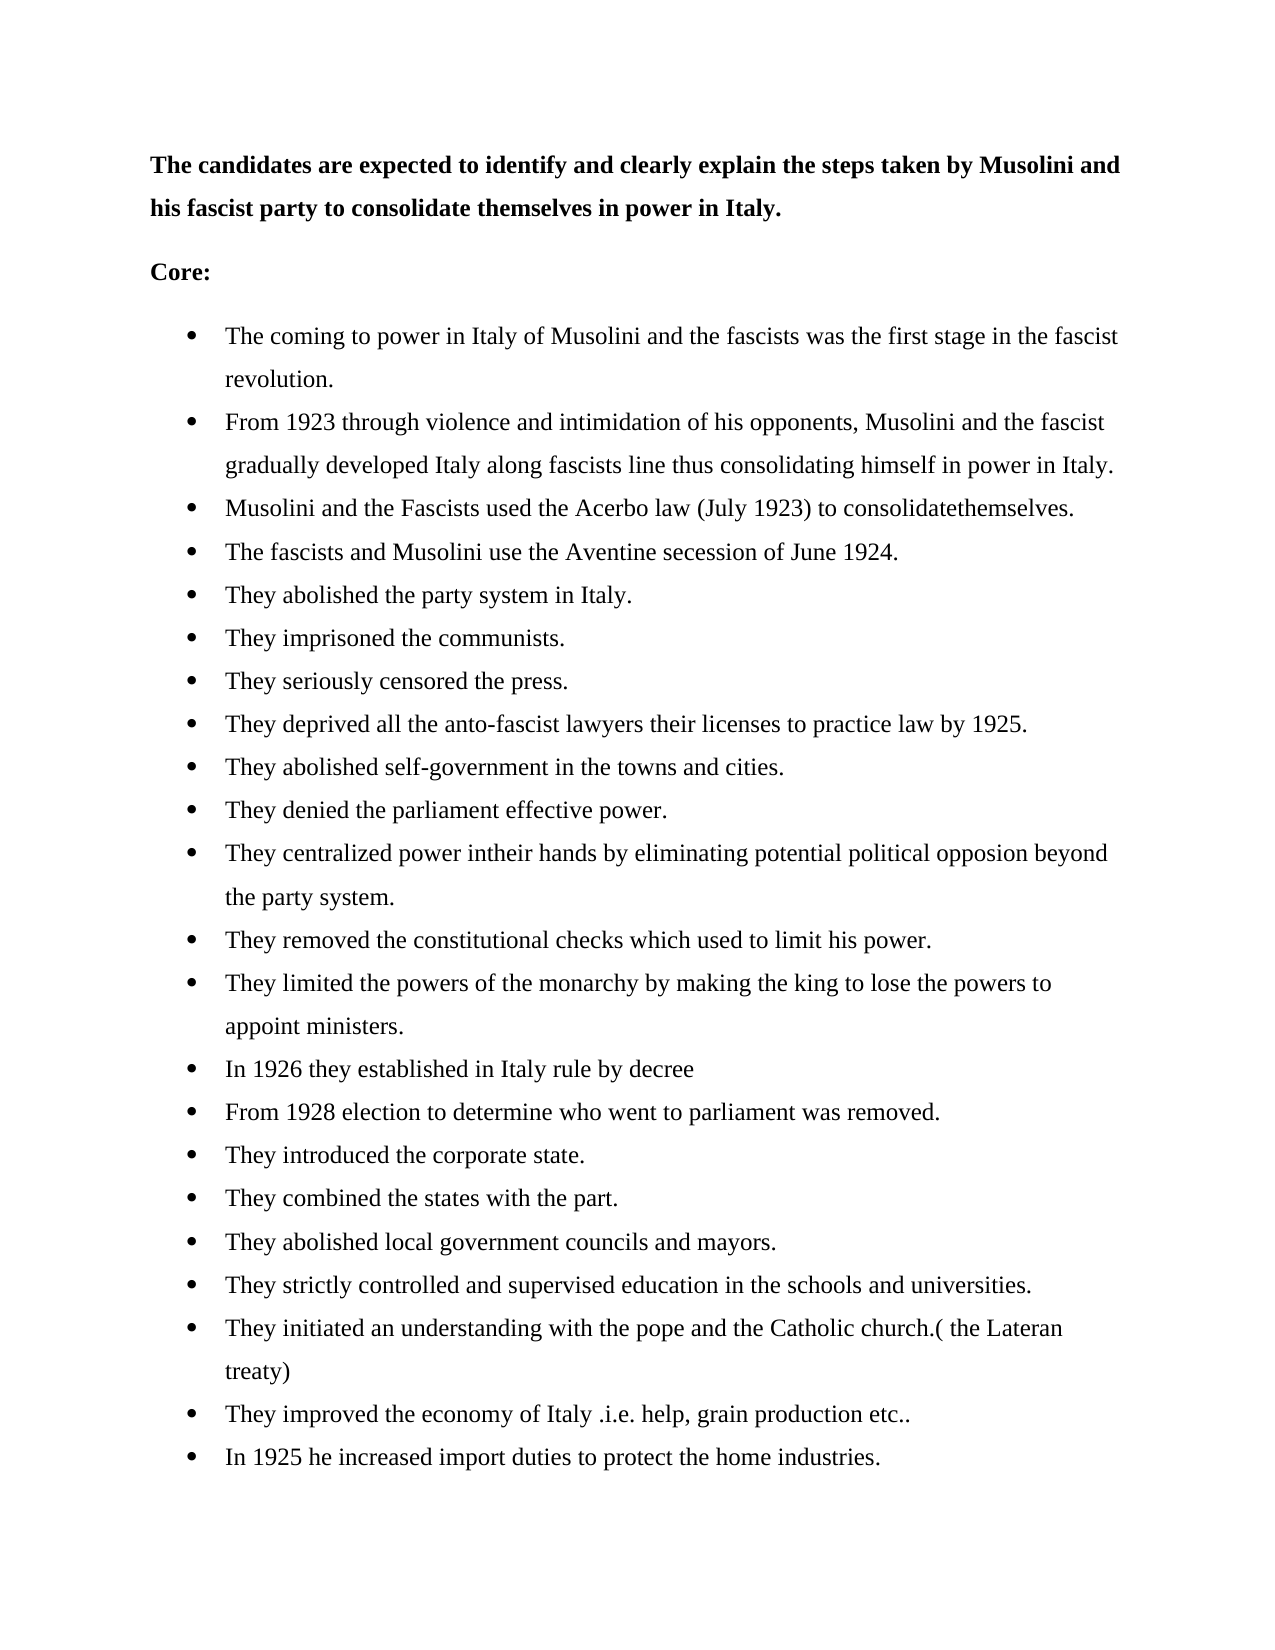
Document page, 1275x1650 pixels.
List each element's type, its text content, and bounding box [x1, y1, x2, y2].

list They abolished self-government in the towns and cities. [187, 752, 1125, 781]
list They combined the states with the part. [187, 1183, 1125, 1212]
list Musolini and the Fascists used the Acerbo law (July 1923) to consolidatethemselves. [187, 493, 1125, 522]
list The coming to power in Italy of Musolini and the fascists was the first stage in the fascist revolution. [187, 321, 1125, 393]
list They strictly controlled and supervised education in the schools and universities. [187, 1270, 1125, 1298]
list In 1926 they established in Italy rule by decree [187, 1054, 1125, 1083]
list They improved the economy of Italy .i.e. help, grain production etc.. [187, 1399, 1125, 1428]
list They removed the constitutional checks which used to limit his power. [187, 925, 1125, 953]
list They denied the parliament effective power. [187, 795, 1125, 824]
list From 1923 through violence and intimidation of his opponents, Musolini and the fascist gradually developed Italy along fascists line thus consolidating himself in power in Italy. [187, 407, 1125, 479]
list They centralized power intheir hands by eliminating potential political opposion beyond the party system. [187, 838, 1125, 910]
text Core: [150, 257, 1125, 286]
text The candidates are expected to identify and clearly explain the steps taken by Musolini and his fascist party to consolidate themselves in power in Italy. [150, 150, 1125, 222]
list From 1928 election to determine who went to parliament was removed. [187, 1097, 1125, 1126]
list They initiated an understanding with the pope and the Catholic church.( the Lateran treaty) [187, 1313, 1125, 1385]
list They introduced the corporate state. [187, 1140, 1125, 1169]
list They limited the powers of the monarchy by making the king to lose the powers to appoint ministers. [187, 968, 1125, 1040]
list They seriously censored the press. [187, 666, 1125, 695]
list In 1925 he increased import duties to protect the home industries. [187, 1442, 1125, 1471]
list They abolished local government councils and mayors. [187, 1227, 1125, 1255]
list They abolished the party system in Italy. [187, 580, 1125, 608]
list They deprived all the anto-fascist lawyers their licenses to practice law by 1925. [187, 709, 1125, 738]
list They imprisoned the communists. [187, 623, 1125, 652]
list The fascists and Musolini use the Aventine secession of June 1924. [187, 537, 1125, 565]
